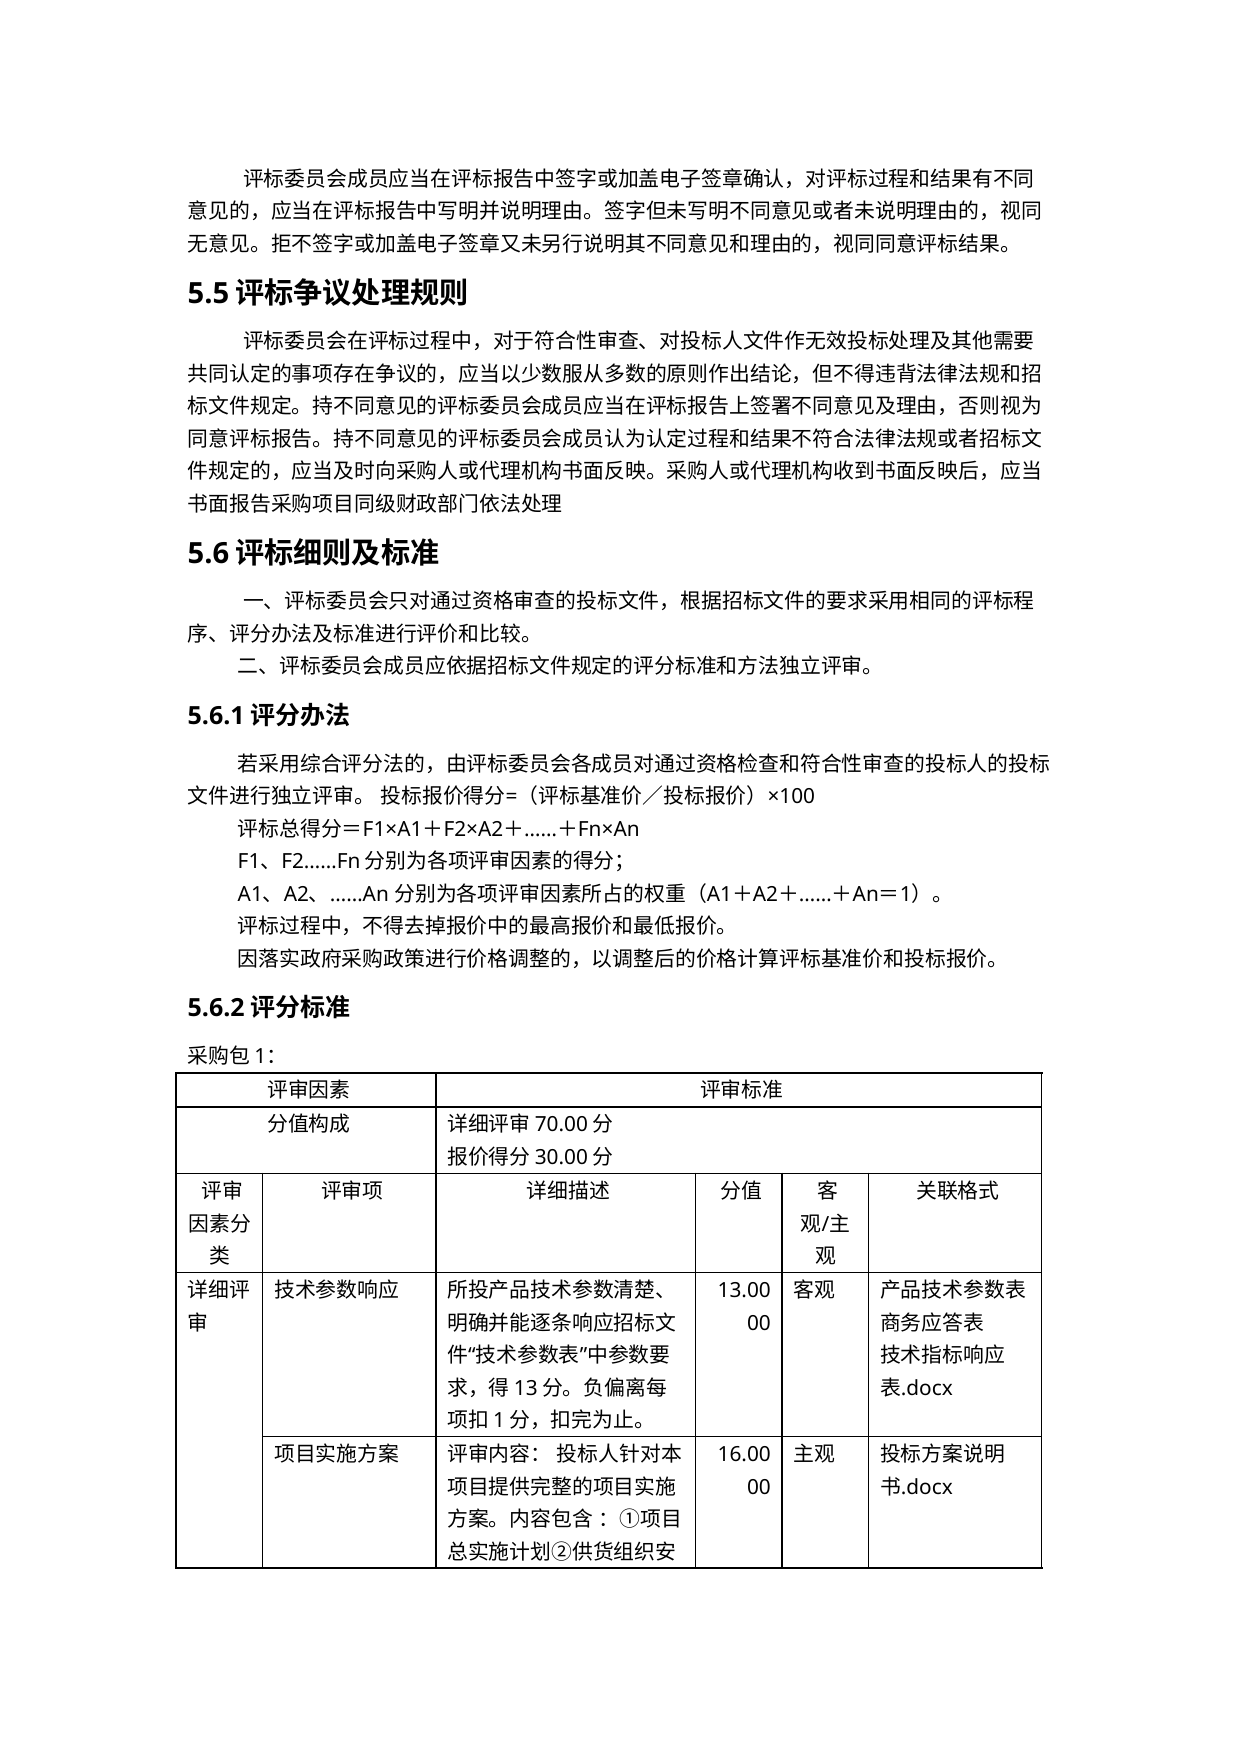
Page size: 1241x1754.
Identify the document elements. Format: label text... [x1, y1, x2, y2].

text 5.6.2评分标准 [187, 974, 1053, 1039]
table_cell 主观 [783, 1437, 868, 1567]
text 评标过程中，不得去掉报价中的最高报价和最低报价。 [187, 909, 1053, 942]
table_cell 投标方案说明书.docx [869, 1437, 1041, 1567]
table_cell 产品技术参数表 商务应答表 技术指标响应表.docx [869, 1273, 1041, 1436]
table_cell 详细描述 [437, 1174, 695, 1272]
table_cell 13.0000 [696, 1273, 781, 1436]
table_cell 客观 [783, 1273, 868, 1436]
table_cell 客观/主观 [783, 1174, 868, 1272]
text 评标总得分＝F1×A1＋F2×A2＋……＋Fn×An [187, 812, 1053, 844]
table_cell 项目实施方案 [263, 1437, 435, 1567]
text 评标委员会成员应当在评标报告中签字或加盖电子签章确认，对评标过程和结果有不同意见的，应当在评标报告中写明并说明理由。签字但未写明不同意见或者未说明理由的，视同无意见。拒不签字或加盖电子签章又未另行说明其不同意见和理由的，视同同意评标结果。 [187, 162, 1053, 259]
table_cell 评审因素分类 [177, 1174, 262, 1272]
table_cell 关联格式 [869, 1174, 1041, 1272]
table_cell 技术参数响应 [263, 1273, 435, 1436]
table_cell 所投产品技术参数清楚、明确并能逐条响应招标文件“技术参数表”中参数要求，得13分。负偏离每项扣1分，扣完为止。 [437, 1273, 695, 1436]
table_cell 详细评审70.00分 报价得分30.00分 [437, 1108, 1041, 1173]
text F1、F2……Fn分别为各项评审因素的得分； [187, 844, 1053, 877]
text 若采用综合评分法的，由评标委员会各成员对通过资格检查和符合性审查的投标人的投标文件进行独立评审。 投标报价得分=（评标基准价／投标报价）×100 [187, 747, 1053, 812]
text 二、评标委员会成员应依据招标文件规定的评分标准和方法独立评审。 [187, 649, 1053, 682]
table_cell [437, 1437, 695, 1567]
text 评标委员会在评标过程中，对于符合性审查、对投标人文件作无效投标处理及其他需要共同认定的事项存在争议的，应当以少数服从多数的原则作出结论，但不得违背法律法规和招标文件规定。持不同意见的评标委员会成员应当在评标报告上签署不同意见及理由，否则视为同意评标报告。持不同意见的评标委员会成员认为认定过程和结果不符合法律法规或者招标文件规定的，应当及时向采购人或代理机构书面反映。采购人或代理机构收到书面反映后，应当书面报告采购项目同级财政部门依法处理 [187, 324, 1053, 519]
text 5.6评标细则及标准 [187, 519, 1053, 584]
text 一、评标委员会只对通过资格审查的投标文件，根据招标文件的要求采用相同的评标程序、评分办法及标准进行评价和比较。 [187, 584, 1053, 649]
table_header 评审因素 [177, 1074, 435, 1106]
table_cell 分值 [696, 1174, 781, 1272]
table_header 评审标准 [437, 1074, 1041, 1106]
table_cell 16.0000 [696, 1437, 781, 1567]
text 因落实政府采购政策进行价格调整的，以调整后的价格计算评标基准价和投标报价。 [187, 942, 1053, 974]
text 5.5评标争议处理规则 [187, 259, 1053, 324]
table_cell 详细评审 [177, 1273, 262, 1567]
text 5.6.1评分办法 [187, 682, 1053, 747]
text 采购包1： [187, 1039, 1053, 1072]
text A1、A2、……An 分别为各项评审因素所占的权重（A1＋A2＋……＋An＝1）。 [187, 877, 1053, 909]
table_cell 评审项 [263, 1174, 435, 1272]
table_cell 分值构成 [177, 1108, 435, 1173]
